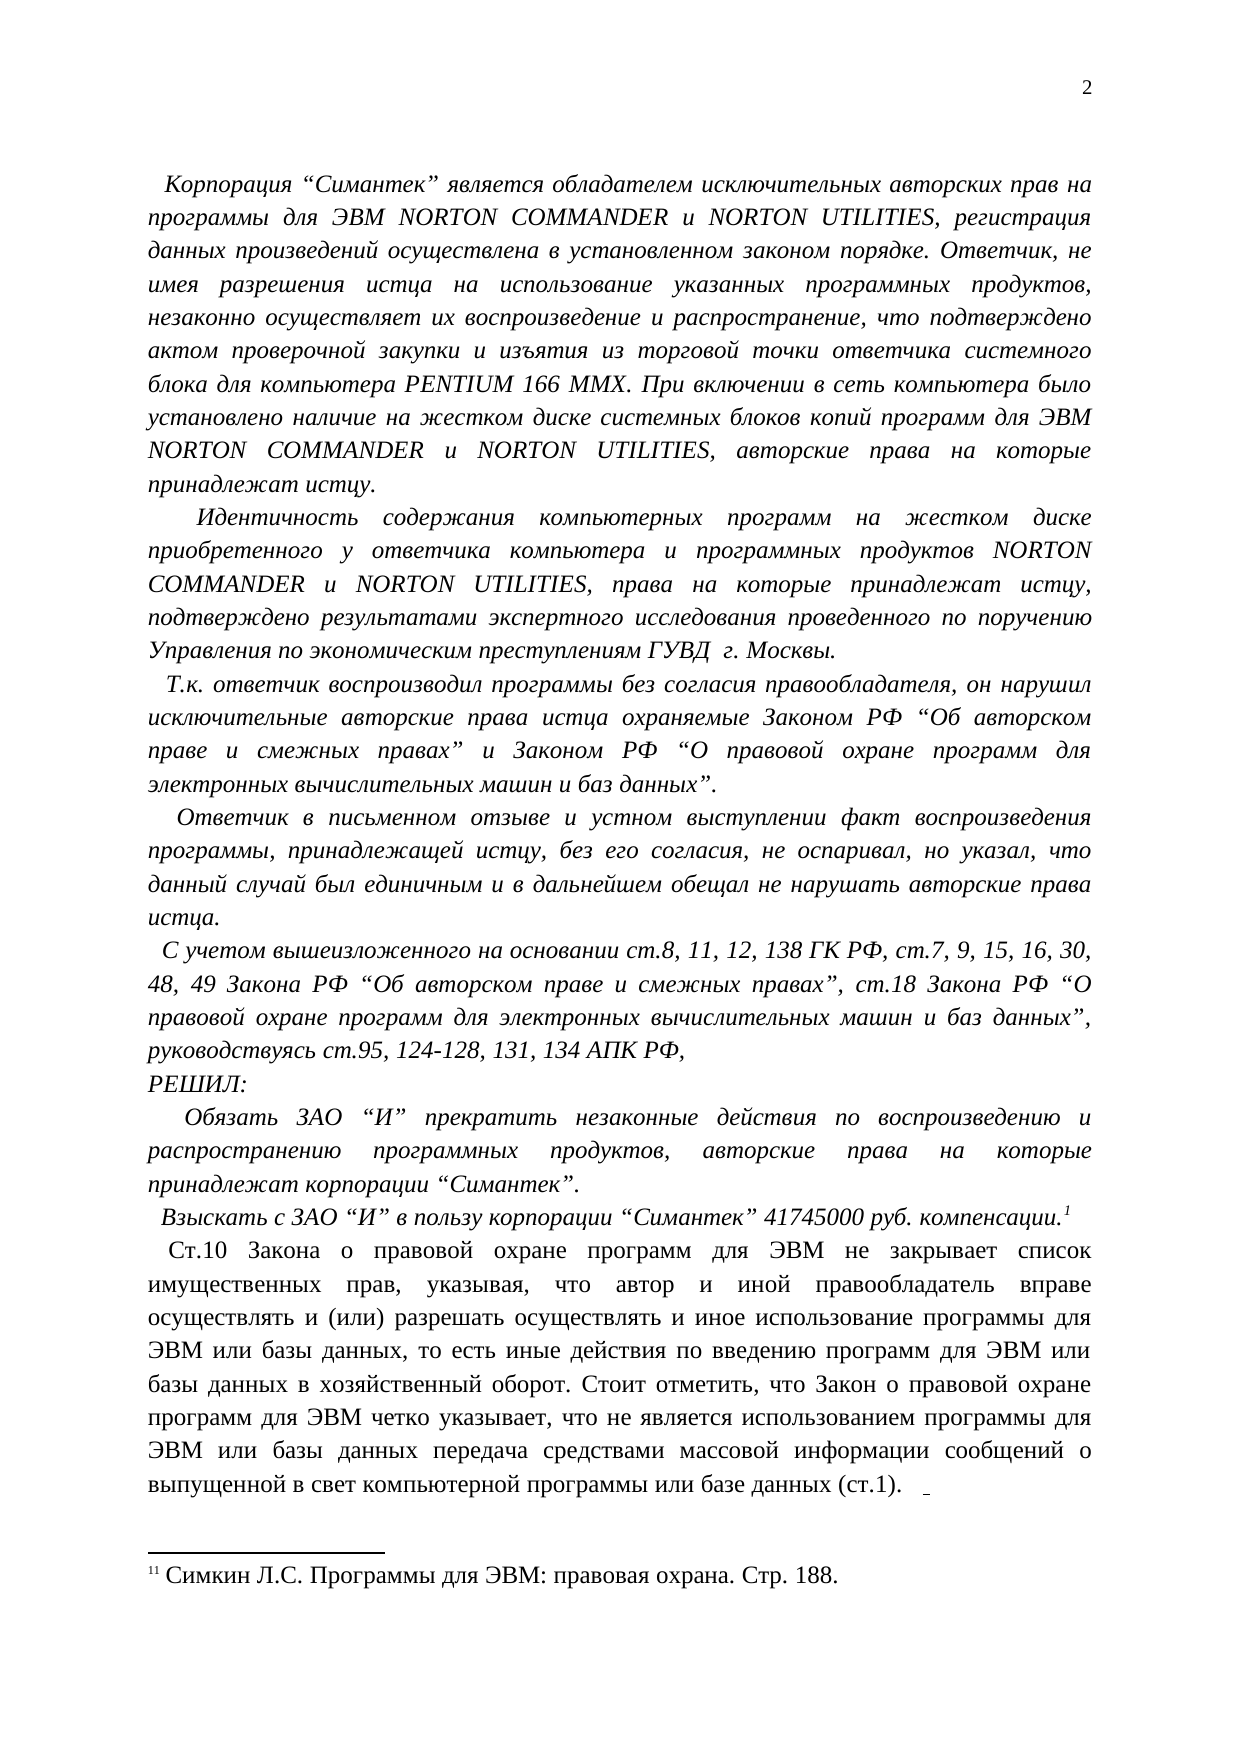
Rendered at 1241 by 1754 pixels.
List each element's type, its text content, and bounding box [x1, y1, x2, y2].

text Обязать ЗАО “И” прекратить незаконные действия по воспроизведению и распространению программных продуктов, авторские права на которые принадлежат корпорации “Симантек”. [148, 1099, 1092, 1199]
text Ст.10 Закона о правовой охране программ для ЭВМ не закрывает список имущественных прав, указывая, что автор и иной правообладатель вправе осуществлять и (или) разрешать осуществлять и иное использование программы для ЭВМ или базы данных, то есть иные действия по введению программ для ЭВМ или базы данных в хозяйственный оборот. Стоит отметить, что Закон о правовой охране программ для ЭВМ четко указывает, что не является использованием программы для ЭВМ или базы данных передача средствами массовой информации сообщений о выпущенной в свет компьютерной программы или базе данных (ст.1). [148, 1232, 1092, 1499]
text Т.к. ответчик воспроизводил программы без согласия правообладателя, он нарушил исключительные авторские права истца охраняемые Законом РФ “Об авторском праве и смежных правах” и Законом РФ “О правовой охране программ для электронных вычислительных машин и баз данных”. [148, 665, 1092, 799]
text С учетом вышеизложенного на основании ст.8, 11, 12, 138 ГК РФ, ст.7, 9, 15, 16, 30, 48, 49 Закона РФ “Об авторском праве и смежных правах”, ст.18 Закона РФ “О правовой охране программ для электронных вычислительных машин и баз данных”, руководствуясь ст.95, 124-128, 131, 134 АПК РФ, [148, 932, 1092, 1065]
text Взыскать с ЗАО “И” в пользу корпорации “Симантек” 41745000 руб. компенсации.1 [148, 1199, 1092, 1232]
text Корпорация “Симантек” является обладателем исключительных авторских прав на программы для ЭВМ NORTON COMMANDER и NORTON UTILITIES, регистрация данных произведений осуществлена в установленном законом порядке. Ответчик, не имея разрешения истца на использование указанных программных продуктов, незаконно осуществляет их воспроизведение и распространение, что подтверждено актом проверочной закупки и изъятия из торговой точки ответчика системного блока для компьютера PENTIUM 166 MMX. При включении в сеть компьютера было установлено наличие на жестком диске системных блоков копий программ для ЭВМ NORTON COMMANDER и NORTON UTILITIES, авторские права на которые принадлежат истцу. [148, 165, 1092, 499]
text Идентичность содержания компьютерных программ на жестком диске приобретенного у ответчика компьютера и программных продуктов NORTON COMMANDER и NORTON UTILITIES, права на которые принадлежат истцу, подтверждено результатами экспертного исследования проведенного по поручению Управления по экономическим преступлениям ГУВД г. Москвы. [148, 499, 1092, 665]
text РЕШИЛ: [148, 1065, 1092, 1099]
text Ответчик в письменном отзыве и устном выступлении факт воспроизведения программы, принадлежащей истцу, без его согласия, не оспаривал, но указал, что данный случай был единичным и в дальнейшем обещал не нарушать авторские права истца. [148, 799, 1092, 932]
